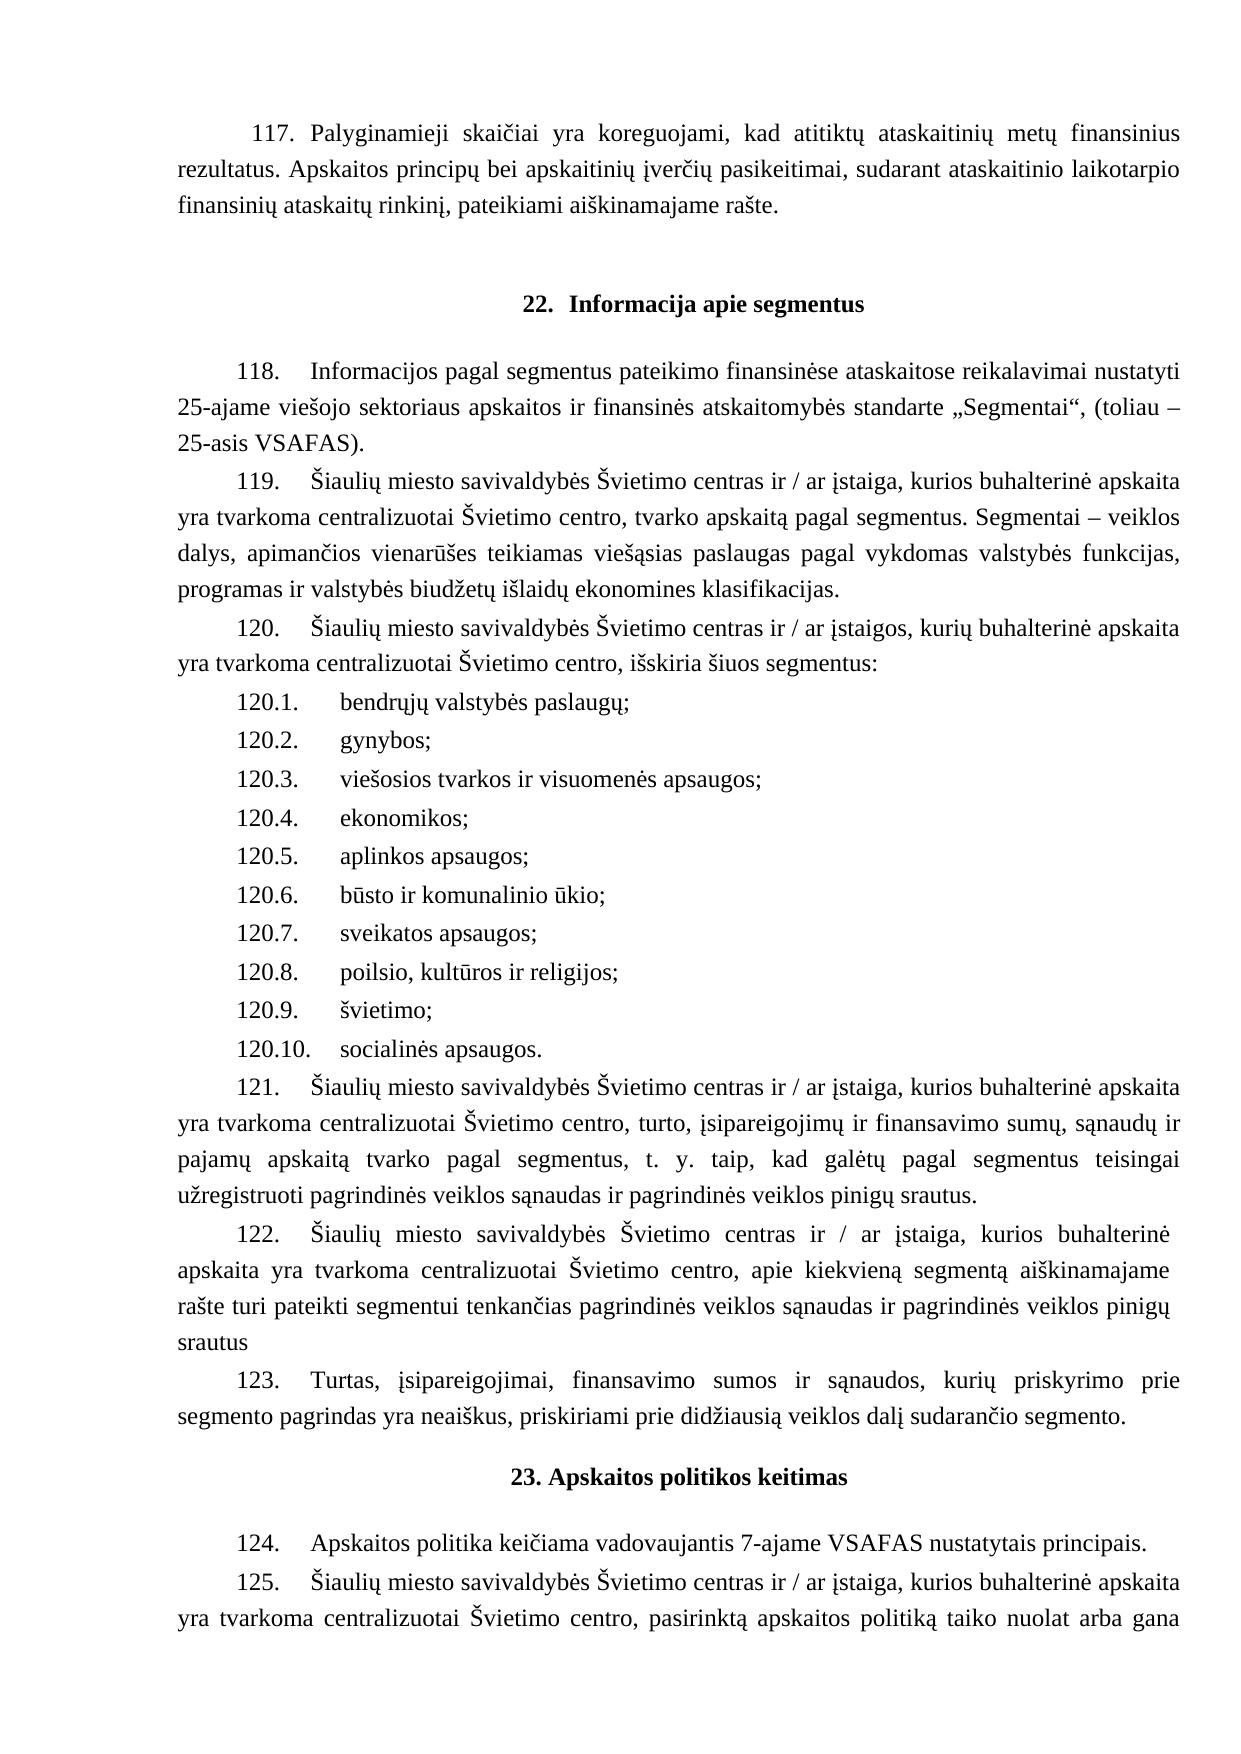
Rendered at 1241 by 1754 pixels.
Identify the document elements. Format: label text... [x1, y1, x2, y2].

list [177, 1567, 1181, 1632]
list Šiaulių miesto savivaldybės Švietimo centras ir / ar įstaiga, kurios buhalterinė apskaita yra tvarkoma centralizuotai Švietimo centro, apie kiekvieną segmentą aiškinamajame rašte turi pateikti segmentui tenkančias pagrindinės veiklos sąnaudas ir pagrindinės veiklos pinigų srautus [177, 1219, 1171, 1355]
list bendrųjų valstybės paslaugų; [177, 687, 1181, 716]
list gynybos; [177, 726, 1181, 754]
list Šiaulių miesto savivaldybės Švietimo centras ir / ar įstaiga, kurios buhalterinė apskaita yra tvarkoma centralizuotai Švietimo centro, turto, įsipareigojimų ir finansavimo sumų, sąnaudų ir pajamų apskaitą tvarko pagal segmentus, t. y. taip, kad galėtų pagal segmentus teisingai užregistruoti pagrindinės veiklos sąnaudas ir pagrindinės veiklos pinigų srautus. [177, 1072, 1181, 1209]
list Šiaulių miesto savivaldybės Švietimo centras ir / ar įstaigos, kurių buhalterinė apskaita yra tvarkoma centralizuotai Švietimo centro, išskiria šiuos segmentus: [177, 613, 1181, 677]
list viešosios tvarkos ir visuomenės apsaugos; [177, 764, 1181, 793]
list švietimo; [177, 995, 1181, 1024]
list aplinkos apsaugos; [177, 841, 1181, 870]
list Apskaitos politika keičiama vadovaujantis 7-ajame VSAFAS nustatytais principais. [177, 1528, 1181, 1557]
list ekonomikos; [177, 803, 1181, 831]
list būsto ir komunalinio ūkio; [177, 880, 1181, 908]
subtitle Informacija apie segmentus [177, 289, 1181, 318]
list Informacijos pagal segmentus pateikimo finansinėse ataskaitose reikalavimai nustatyti 25-ajame viešojo sektoriaus apskaitos ir finansinės atskaitomybės standarte „Segmentai“, (toliau – 25-asis VSAFAS). [177, 356, 1181, 456]
list sveikatos apsaugos; [177, 918, 1181, 947]
list Turtas, įsipareigojimai, finansavimo sumos ir sąnaudos, kurių priskyrimo prie segmento pagrindas yra neaiškus, priskiriami prie didžiausią veiklos dalį sudarančio segmento. [177, 1365, 1181, 1430]
list socialinės apsaugos. [177, 1034, 1181, 1063]
list Palyginamieji skaičiai yra koreguojami, kad atitiktų ataskaitinių metų finansinius rezultatus. Apskaitos principų bei apskaitinių įverčių pasikeitimai, sudarant ataskaitinio laikotarpio finansinių ataskaitų rinkinį, pateikiami aiškinamajame rašte. [177, 118, 1181, 219]
list poilsio, kultūros ir religijos; [177, 957, 1181, 986]
list Šiaulių miesto savivaldybės Švietimo centras ir / ar įstaiga, kurios buhalterinė apskaita yra tvarkoma centralizuotai Švietimo centro, tvarko apskaitą pagal segmentus. Segmentai – veiklos dalys, apimančios vienarūšes teikiamas viešąsias paslaugas pagal vykdomas valstybės funkcijas, programas ir valstybės biudžetų išlaidų ekonomines klasifikacijas. [177, 466, 1181, 603]
subtitle Apskaitos politikos keitimas [177, 1462, 1181, 1491]
